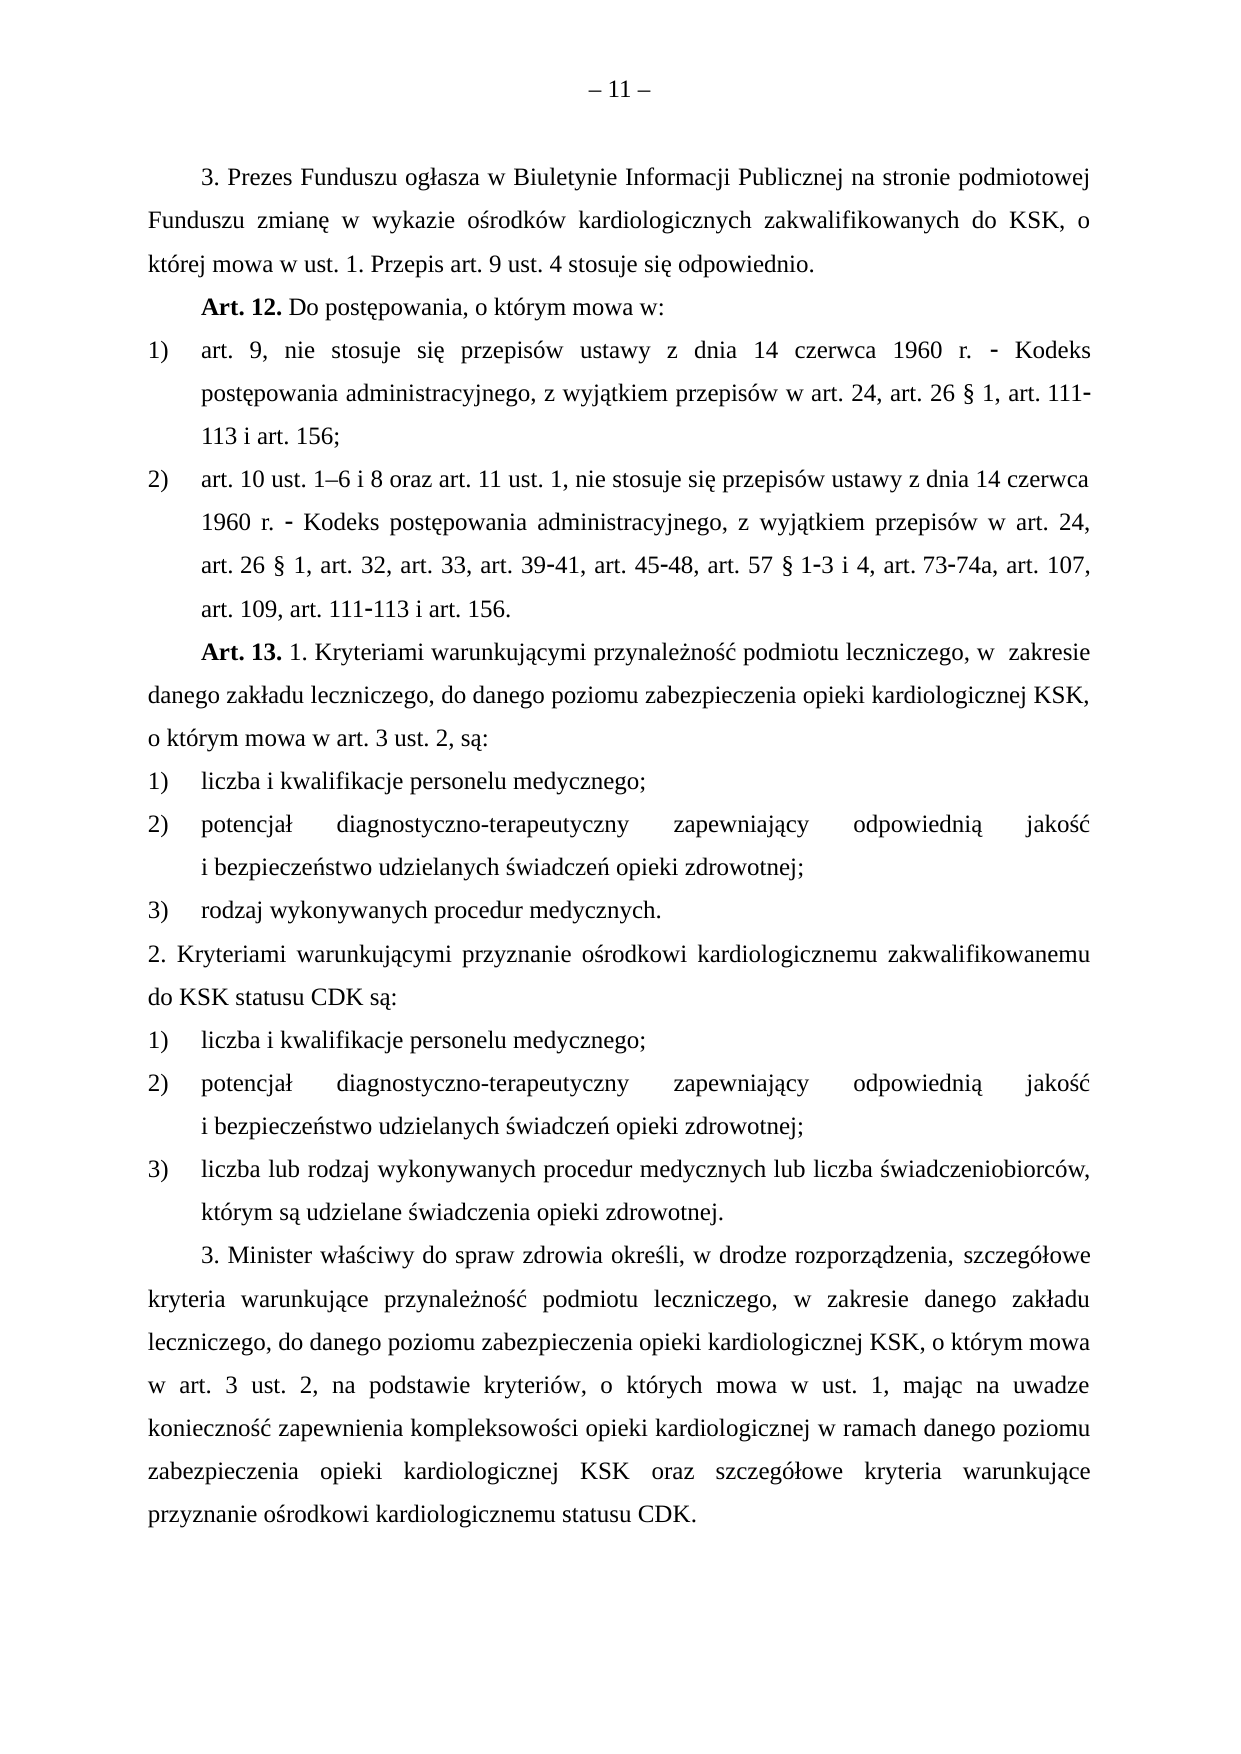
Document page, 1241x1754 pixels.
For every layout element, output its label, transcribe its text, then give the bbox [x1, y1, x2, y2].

text 3) rodzaj wykonywanych procedur medycznych. [148, 896, 1091, 924]
text Art. 13. 1. Kryteriami warunkującymi przynależność podmiotu leczniczego, w zakresie danego zakładu leczniczego, do danego poziomu zabezpieczenia opieki kardiologicznej KSK, o którym mowa w art. 3 ust. 2, są: [148, 637, 1091, 752]
text 1) liczba i kwalifikacje personelu medycznego; [148, 766, 1091, 795]
text 3. Prezes Funduszu ogłasza w Biuletynie Informacji Publicznej na stronie podmiotowej Funduszu zmianę w wykazie ośrodków kardiologicznych zakwalifikowanych do KSK, o której mowa w ust. 1. Przepis art. 9 ust. 4 stosuje się odpowiednio. [148, 162, 1091, 277]
text 1) liczba i kwalifikacje personelu medycznego; [148, 1025, 1091, 1054]
text 2) art. 10 ust. 1–6 i 8 oraz art. 11 ust. 1, nie stosuje się przepisów ustawy z dnia 14 czerwca 1960 r. - Kodeks postępowania administracyjnego, z wyjątkiem przepisów w art. 24, art. 26 § 1, art. 32, art. 33, art. 39-41, art. 45-48, art. 57 § 1-3 i 4, art. 73-74a, art. 107, art. 109, art. 111-113 i art. 156. [148, 464, 1091, 622]
text Art. 12. Do postępowania, o którym mowa w: [148, 292, 1091, 321]
text 3. Minister właściwy do spraw zdrowia określi, w drodze rozporządzenia, szczegółowe kryteria warunkujące przynależność podmiotu leczniczego, w zakresie danego zakładu leczniczego, do danego poziomu zabezpieczenia opieki kardiologicznej KSK, o którym mowa w art. 3 ust. 2, na podstawie kryteriów, o których mowa w ust. 1, mając na uwadze konieczność zapewnienia kompleksowości opieki kardiologicznej w ramach danego poziomu zabezpieczenia opieki kardiologicznej KSK oraz szczegółowe kryteria warunkujące przyznanie ośrodkowi kardiologicznemu statusu CDK. [148, 1241, 1091, 1528]
text 3) liczba lub rodzaj wykonywanych procedur medycznych lub liczba świadczeniobiorców, którym są udzielane świadczenia opieki zdrowotnej. [148, 1154, 1091, 1226]
text 1) art. 9, nie stosuje się przepisów ustawy z dnia 14 czerwca 1960 r. - Kodeks postępowania administracyjnego, z wyjątkiem przepisów w art. 24, art. 26 § 1, art. 111-113 i art. 156; [148, 335, 1091, 450]
text 2) potencjał diagnostyczno-terapeutyczny zapewniający odpowiednią jakość i bezpieczeństwo udzielanych świadczeń opieki zdrowotnej; [148, 1068, 1091, 1140]
text 2) potencjał diagnostyczno-terapeutyczny zapewniający odpowiednią jakość i bezpieczeństwo udzielanych świadczeń opieki zdrowotnej; [148, 809, 1091, 881]
text 2. Kryteriami warunkującymi przyznanie ośrodkowi kardiologicznemu zakwalifikowanemu do KSK statusu CDK są: [148, 939, 1091, 1011]
